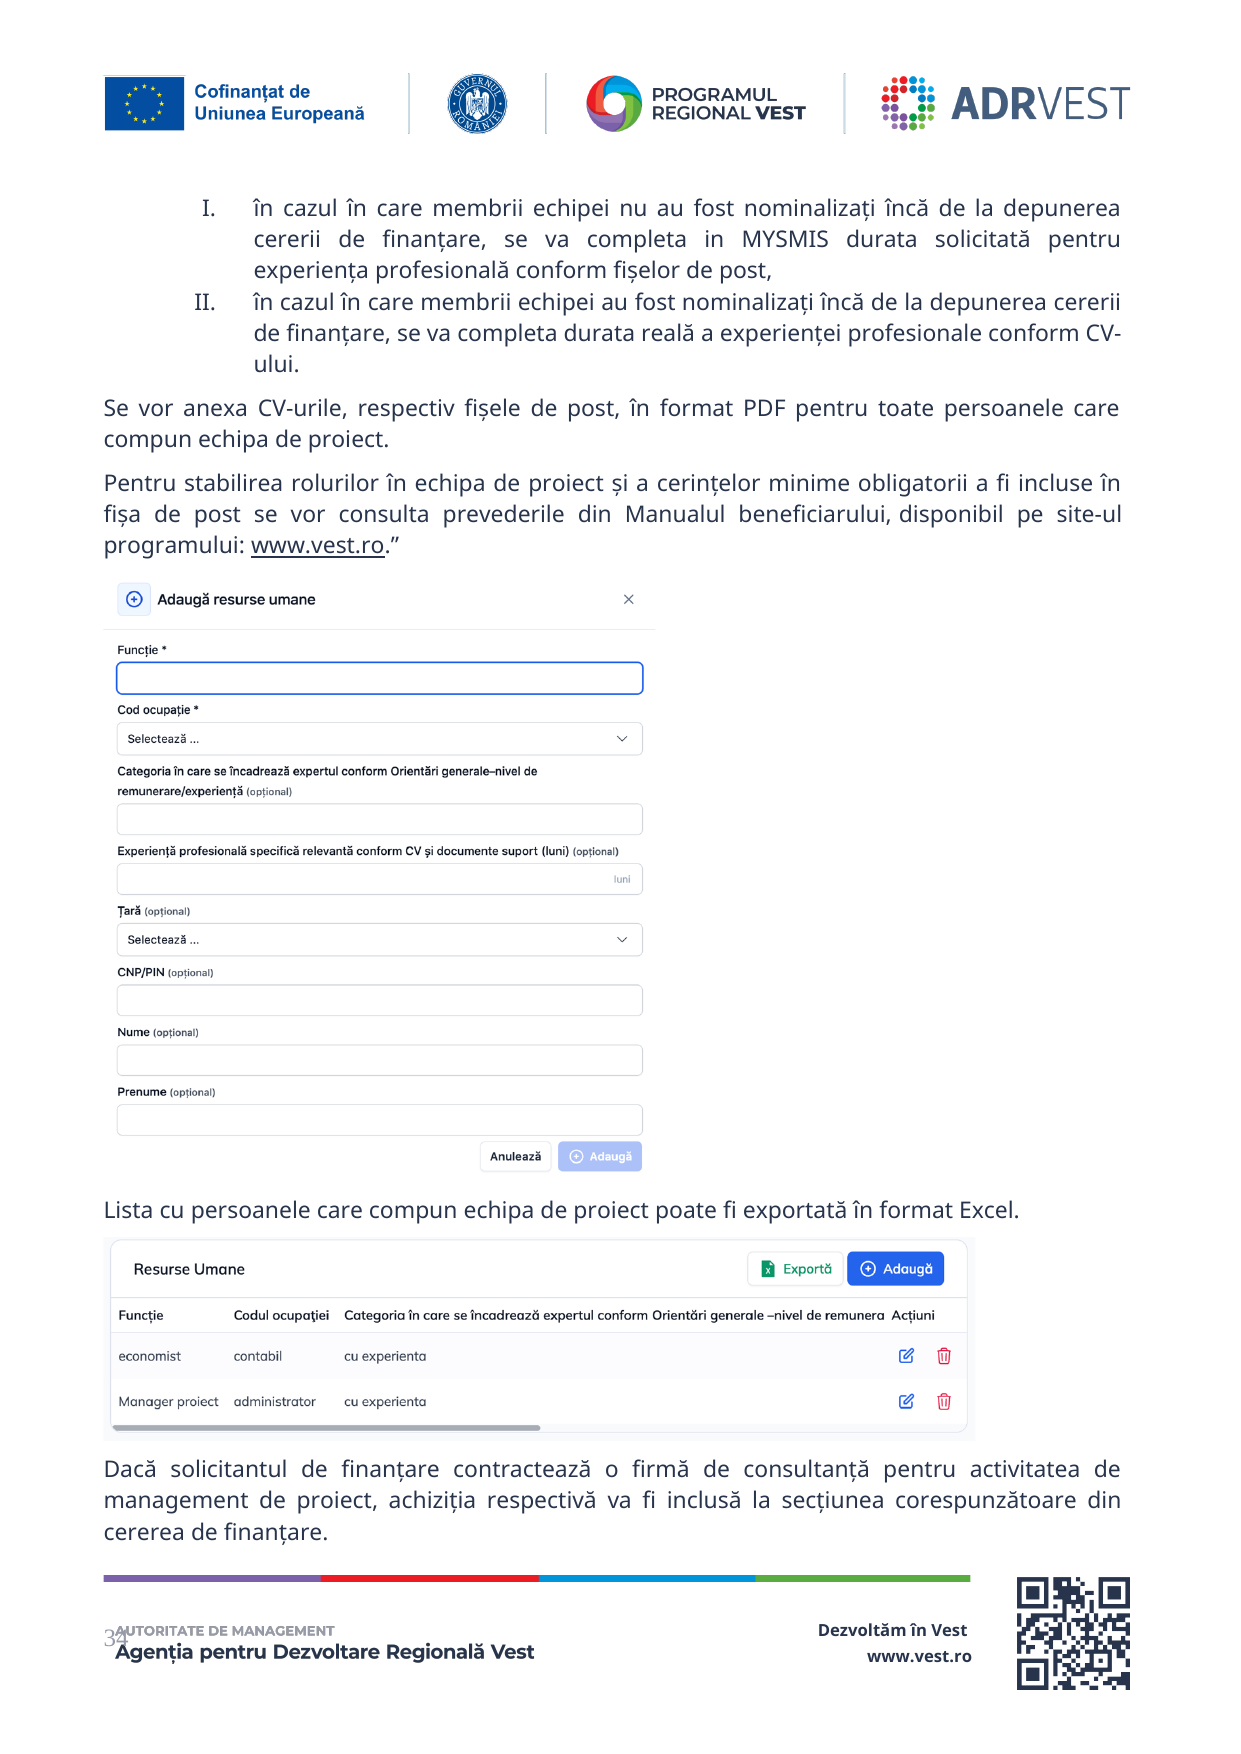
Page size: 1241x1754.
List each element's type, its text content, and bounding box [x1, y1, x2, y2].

picture [1008, 1568, 1139, 1699]
text Lista cu persoanele care compun echipa de proiect poate fi exportată în format Excel. [103, 1194, 1122, 1225]
list în cazul în care membrii echipei nu au fost nominalizați încă de la depunerea cererii de finanțare, se va completa in MYSMIS durata solicitată pentru experiența profesională conform fișelor de post, [216, 192, 1122, 286]
list în cazul în care membrii echipei au fost nominalizați încă de la depunerea cererii de finanțare, se va completa durata reală a experienței profesionale conform CV-ului. [216, 286, 1122, 379]
picture [103, 73, 1131, 134]
picture [103, 573, 656, 1182]
text Dacă solicitantul de finanțare contractează o firmă de consultanță pentru activitatea de management de proiect, achiziția respectivă va fi inclusă la secțiunea corespunzătoare din cererea de finanțare. [103, 1453, 1122, 1547]
text Se vor anexa CV-urile, respectiv fișele de post, în format PDF pentru toate persoanele care compun echipa de proiect. [103, 392, 1122, 454]
picture [103, 1237, 976, 1441]
text Pentru stabilirea rolurilor în echipa de proiect și a cerințelor minime obligatorii a fi incluse în fișa de post se vor consulta prevederile din Manualul beneficiarului, disponibil pe site-ul programului: www.vest.ro.” [103, 467, 1122, 561]
